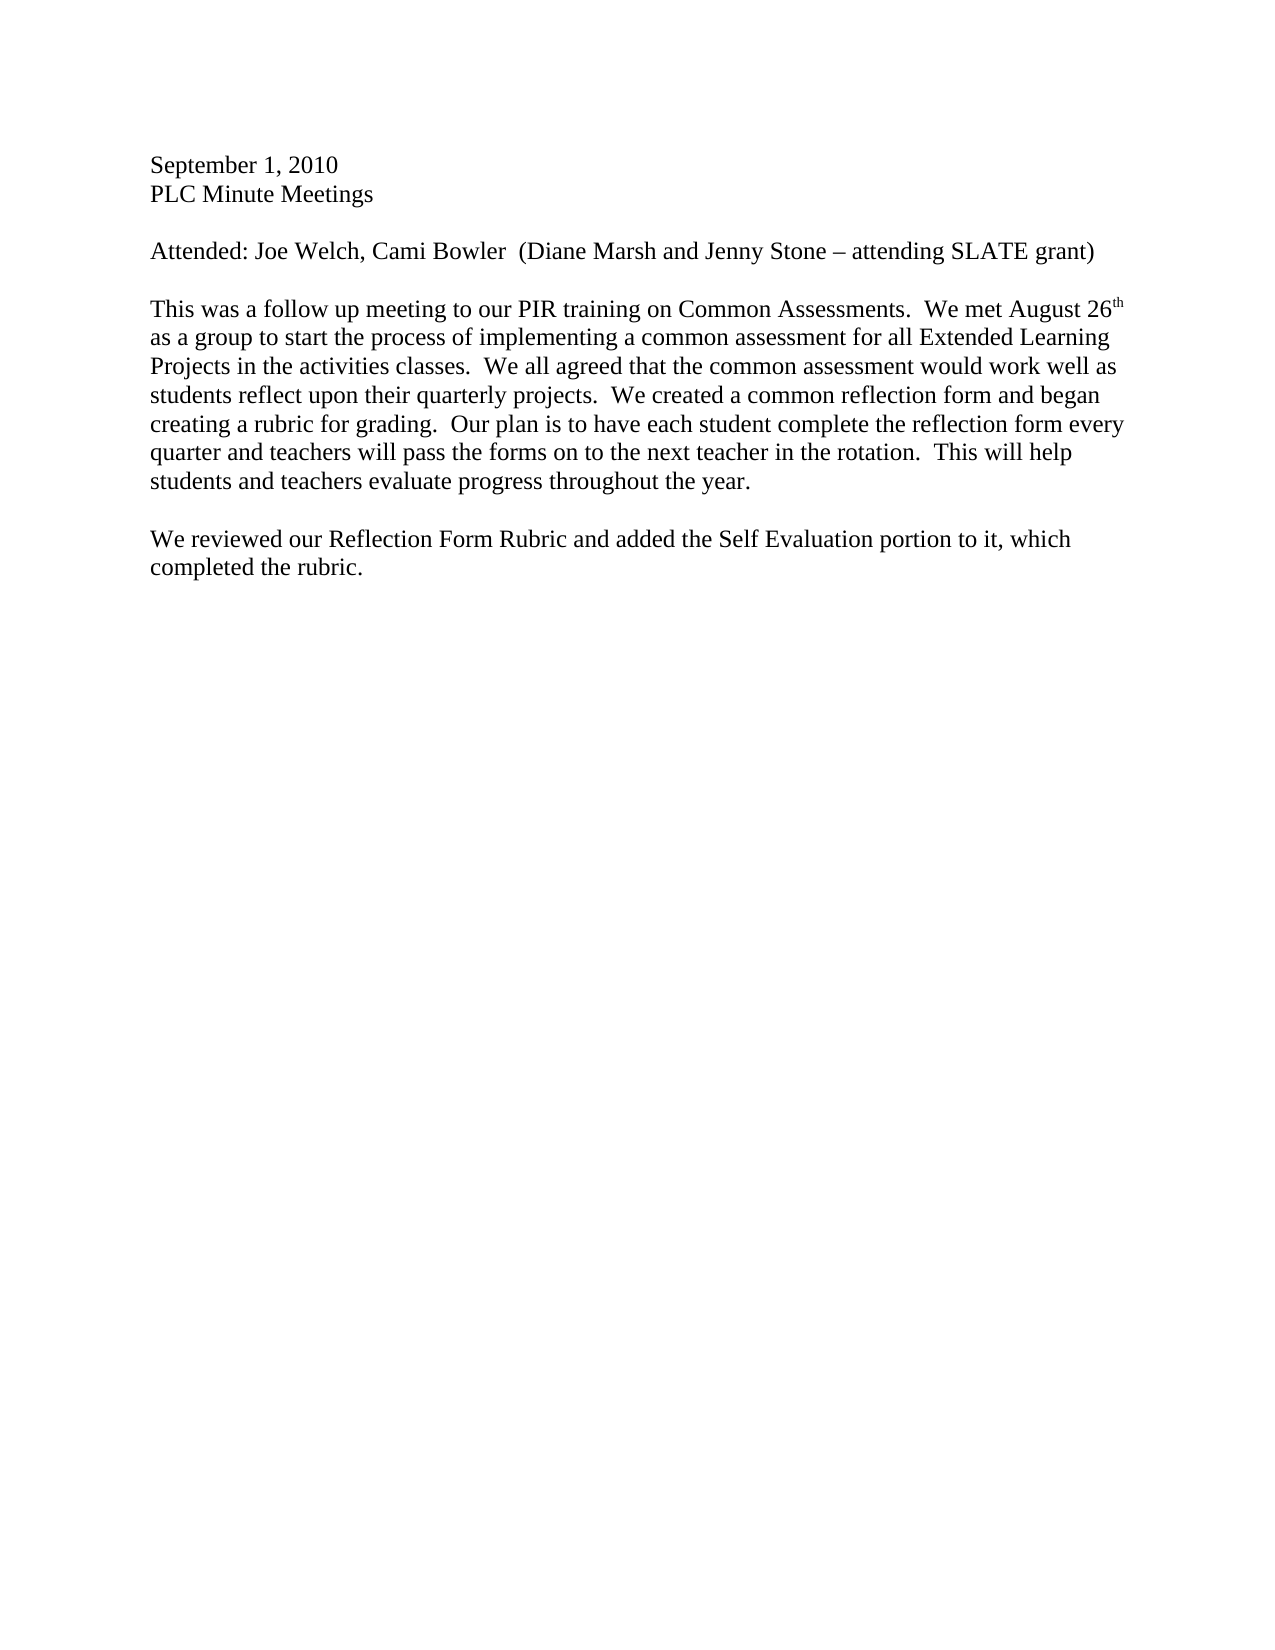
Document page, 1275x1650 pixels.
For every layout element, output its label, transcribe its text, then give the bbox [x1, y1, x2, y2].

text Attended: Joe Welch, Cami Bowler (Diane Marsh and Jenny Stone – attending SLATE grant) [150, 236, 1125, 265]
text PLC Minute Meetings [150, 179, 1125, 207]
text This was a follow up meeting to our PIR training on Common Assessments. We met August 26th as a group to start the process of implementing a common assessment for all Extended Learning Projects in the activities classes. We all agreed that the common assessment would work well as students reflect upon their quarterly projects. We created a common reflection form and began creating a rubric for grading. Our plan is to have each student complete the reflection form every quarter and teachers will pass the forms on to the next teacher in the rotation. This will help students and teachers evaluate progress throughout the year. [150, 294, 1125, 495]
text September 1, 2010 [150, 150, 1125, 179]
text We reviewed our Reflection Form Rubric and added the Self Evaluation portion to it, which completed the rubric. [150, 524, 1125, 581]
